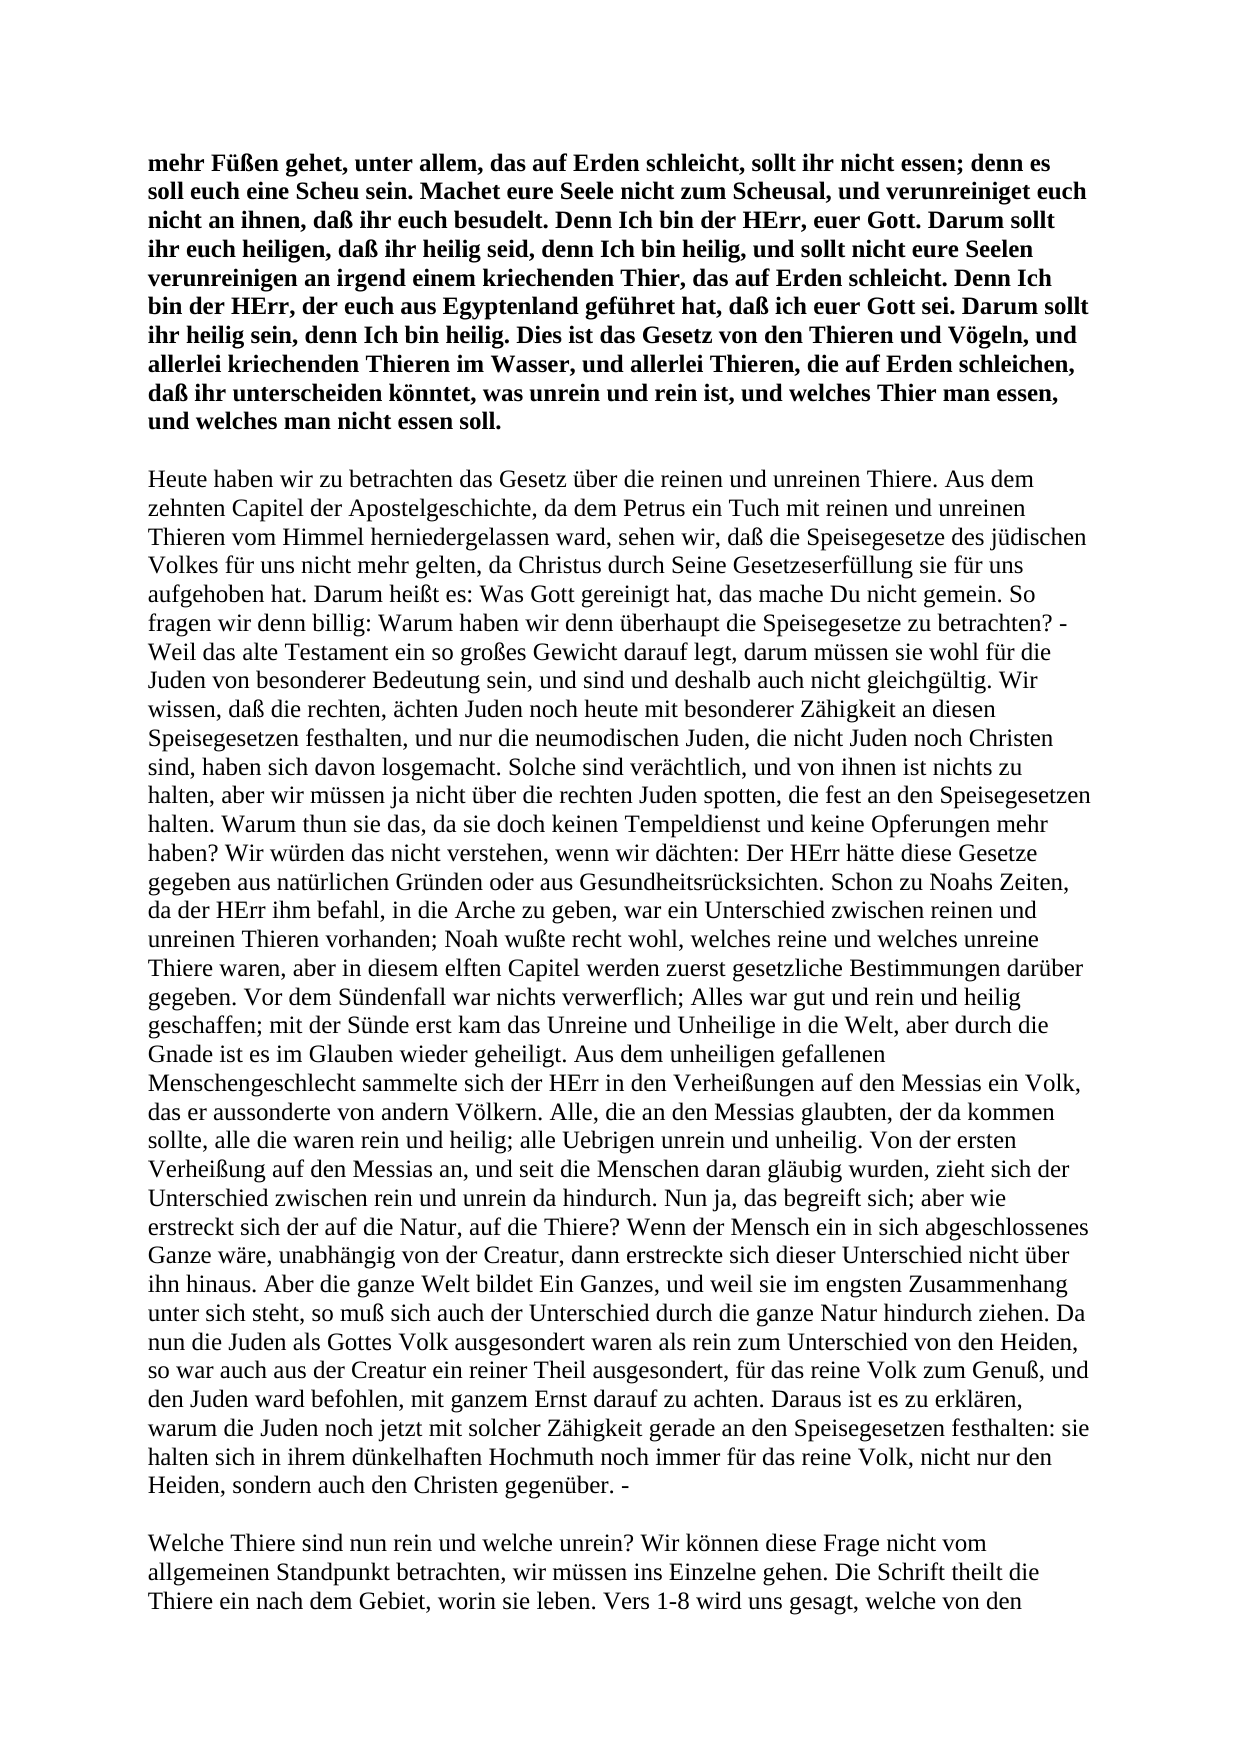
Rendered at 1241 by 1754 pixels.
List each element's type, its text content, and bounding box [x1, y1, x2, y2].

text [148, 148, 1093, 435]
text Heute haben wir zu betrachten das Gesetz über die reinen und unreinen Thiere. Aus dem zehnten Capitel der Apostelgeschichte, da dem Petrus ein Tuch mit reinen und unreinen Thieren vom Himmel herniedergelassen ward, sehen wir, daß die Speisegesetze des jüdischen Volkes für uns nicht mehr gelten, da Christus durch Seine Gesetzeserfüllung sie für uns aufgehoben hat. Darum heißt es: Was Gott gereinigt hat, das mache Du nicht gemein. So fragen wir denn billig: Warum haben wir denn überhaupt die Speisegesetze zu betrachten? - Weil das alte Testament ein so großes Gewicht darauf legt, darum müssen sie wohl für die Juden von besonderer Bedeutung sein, und sind und deshalb auch nicht gleichgültig. Wir wissen, daß die rechten, ächten Juden noch heute mit besonderer Zähigkeit an diesen Speisegesetzen festhalten, und nur die neumodischen Juden, die nicht Juden noch Christen sind, haben sich davon losgemacht. Solche sind verächtlich, und von ihnen ist nichts zu halten, aber wir müssen ja nicht über die rechten Juden spotten, die fest an den Speisegesetzen halten. Warum thun sie das, da sie doch keinen Tempeldienst und keine Opferungen mehr haben? Wir würden das nicht verstehen, wenn wir dächten: Der HErr hätte diese Gesetze gegeben aus natürlichen Gründen oder aus Gesundheitsrücksichten. Schon zu Noahs Zeiten, da der HErr ihm befahl, in die Arche zu geben, war ein Unterschied zwischen reinen und unreinen Thieren vorhanden; Noah wußte recht wohl, welches reine und welches unreine Thiere waren, aber in diesem elften Capitel werden zuerst gesetzliche Bestimmungen darüber gegeben. Vor dem Sündenfall war nichts verwerflich; Alles war gut und rein und heilig geschaffen; mit der Sünde erst kam das Unreine und Unheilige in die Welt, aber durch die Gnade ist es im Glauben wieder geheiligt. Aus dem unheiligen gefallenen Menschengeschlecht sammelte sich der HErr in den Verheißungen auf den Messias ein Volk, das er aussonderte von andern Völkern. Alle, die an den Messias glaubten, der da kommen sollte, alle die waren rein und heilig; alle Uebrigen unrein und unheilig. Von der ersten Verheißung auf den Messias an, und seit die Menschen daran gläubig wurden, zieht sich der Unterschied zwischen rein und unrein da hindurch. Nun ja, das begreift sich; aber wie erstreckt sich der auf die Natur, auf die Thiere? Wenn der Mensch ein in sich abgeschlossenes Ganze wäre, unabhängig von der Creatur, dann erstreckte sich dieser Unterschied nicht über ihn hinaus. Aber die ganze Welt bildet Ein Ganzes, und weil sie im engsten Zusammenhang unter sich steht, so muß sich auch der Unterschied durch die ganze Natur hindurch ziehen. Da nun die Juden als Gottes Volk ausgesondert waren als rein zum Unterschied von den Heiden, so war auch aus der Creatur ein reiner Theil ausgesondert, für das reine Volk zum Genuß, und den Juden ward befohlen, mit ganzem Ernst darauf zu achten. Daraus ist es zu erklären, warum die Juden noch jetzt mit solcher Zähigkeit gerade an den Speisegesetzen festhalten: sie halten sich in ihrem dünkelhaften Hochmuth noch immer für das reine Volk, nicht nur den Heiden, sondern auch den Christen gegenüber. - [148, 464, 1093, 1499]
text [148, 1528, 1093, 1615]
